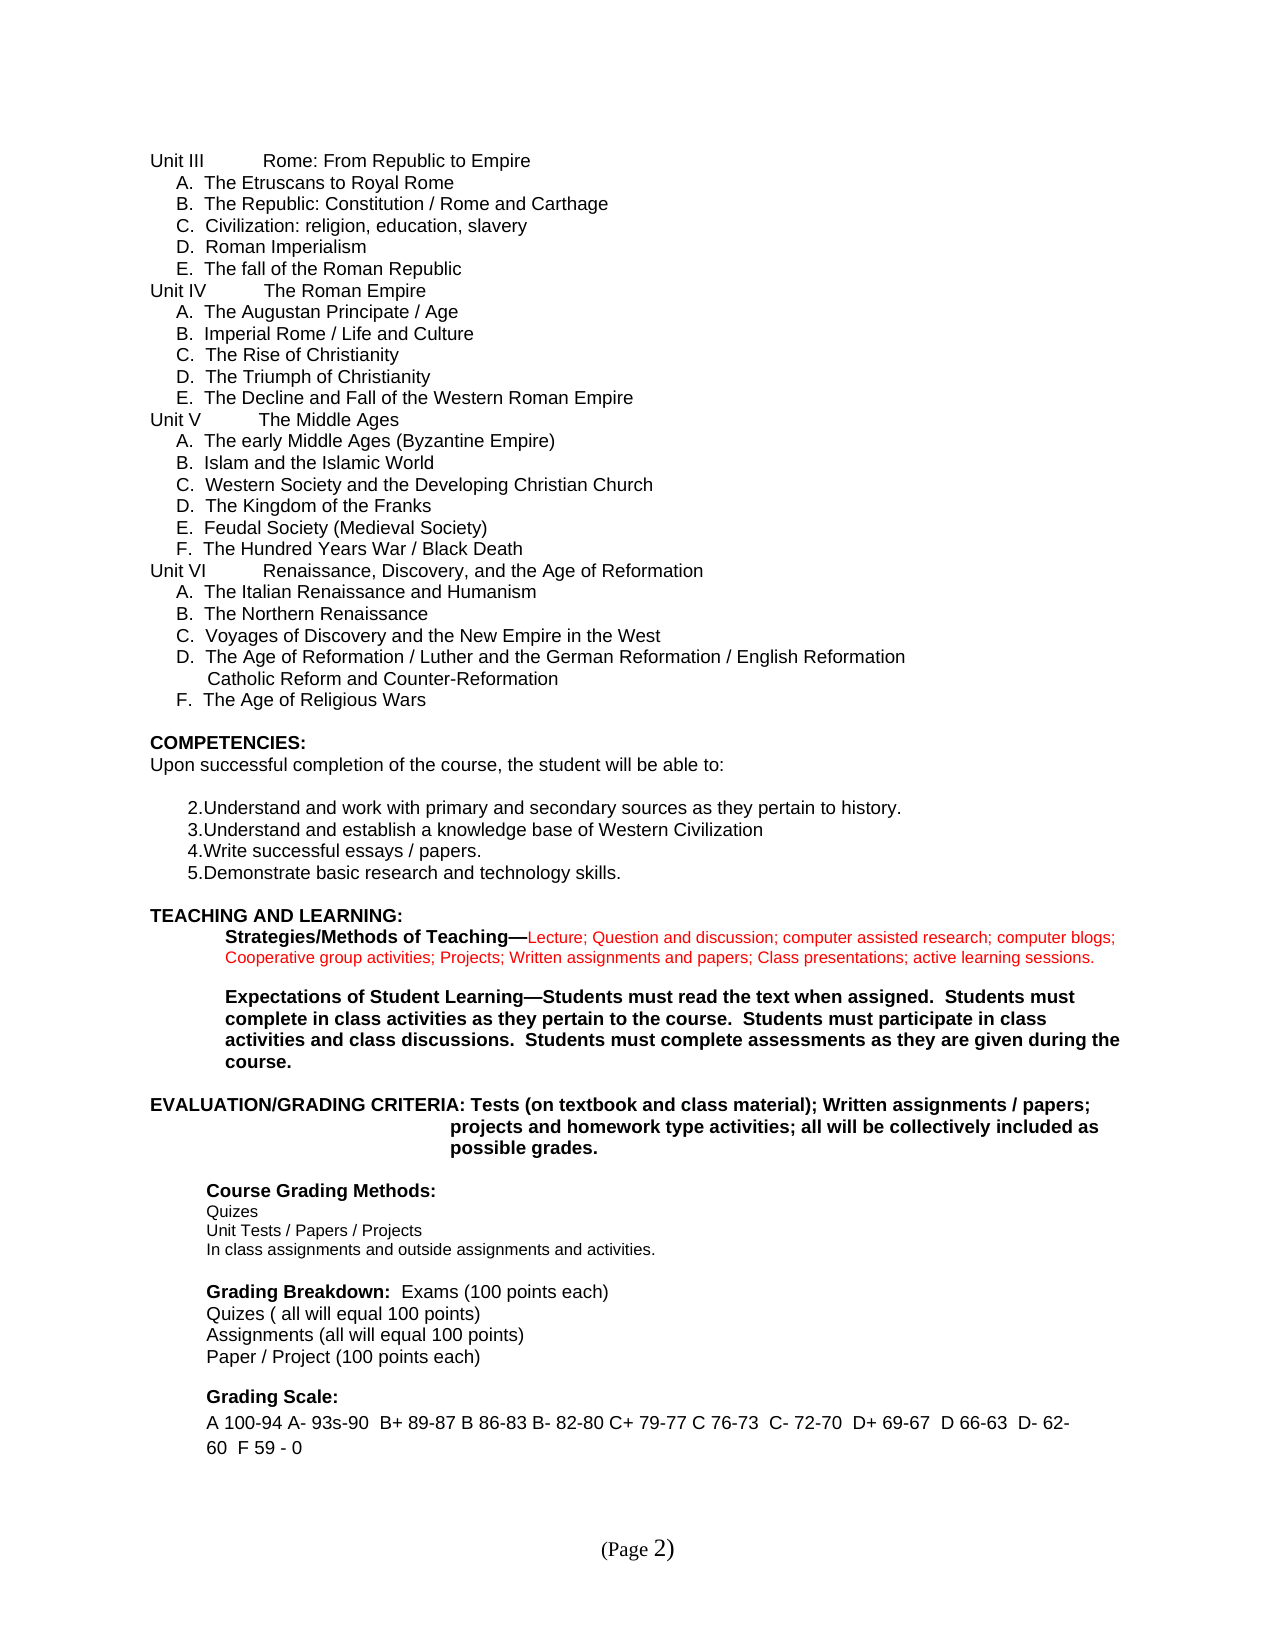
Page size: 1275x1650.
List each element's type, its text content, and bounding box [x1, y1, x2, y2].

text Unit Tests / Papers / Projects [150, 1221, 1125, 1240]
text Quizes [150, 1202, 1125, 1221]
text E. Feudal Society (Medieval Society) [150, 517, 1125, 538]
text C. Voyages of Discovery and the New Empire in the West [150, 624, 1125, 646]
text A. The Etruscans to Royal [150, 172, 1125, 193]
text D. The Age of Reformation / Luther and the German Reformation / English Reformation [150, 646, 1125, 667]
text D. The Triumph of Christianity [150, 366, 1125, 387]
text C. Western Society and the Developing Christian Church [150, 473, 1125, 495]
text Expectations of Student Learning—Students must read the text when assigned. Students must complete in class activities as they pertain to the course. Students must participate in class activities and class discussions. Students must complete assessments as they are given during the course. [150, 986, 1125, 1072]
text F. The Age of Religious Wars [150, 689, 1125, 711]
text Grading Breakdown: Exams (100 points each) [150, 1281, 1125, 1302]
text In class assignments and outside assignments and activities. [150, 1240, 1125, 1259]
text C. Civilization: religion, education, slavery [150, 215, 1125, 236]
list Demonstrate basic research and technology skills. [187, 862, 1125, 883]
text A. The Augustan Principate / Age [150, 301, 1125, 322]
text C. The Rise of Christianity [150, 344, 1125, 366]
list Write successful essays / papers. [187, 840, 1125, 862]
text A 100-94 A- 93s-90 B+ 89-87 B 86-83 B- 82-80 C+ 79-77 C 76-73 C- 72-70 D+ 69-67 D 66-63 D- 62-60 F 59 - 0 [206, 1411, 1087, 1458]
text EVALUATION/GRADING CRITERIA: Tests (on textbook and class material); Written assignments / papers; projects and homework type activities; all will be collectively included as possible grades. [150, 1094, 1125, 1159]
text E. The fall of the [150, 258, 1125, 279]
text B. Islam and the Islamic World [150, 452, 1125, 473]
text B. Imperial / Life and Culture [150, 322, 1125, 344]
text Unit IV The [150, 279, 1125, 301]
text COMPETENCIES: [150, 732, 1125, 754]
text Unit VI Renaissance, Discovery, and the Age of Reformation [150, 560, 1125, 581]
text D. The Kingdom of the Franks [150, 495, 1125, 517]
text Upon successful completion of the course, the student will be able to: [150, 754, 1125, 775]
text Strategies/Methods of Teaching—Lecture; Question and discussion; computer assisted research; computer blogs; Cooperative group activities; Projects; Written assignments and papers; Class presentations; active learning sessions. [150, 926, 1125, 967]
text A. The Italian Renaissance and Humanism [150, 581, 1125, 603]
text TEACHING AND LEARNING: [150, 905, 1125, 926]
text B. The Northern Renaissance [150, 603, 1125, 624]
text Unit III : From Republic to Empire [150, 150, 1125, 172]
text Quizes ( all will equal 100 points) [150, 1302, 1125, 1324]
text Catholic Reform and Counter-Reformation [150, 667, 1125, 689]
text Assignments (all will equal 100 points) [150, 1324, 1125, 1346]
list Understand and establish a knowledge base of Western Civilization [187, 818, 1125, 840]
text A. The early Middle Ages () [150, 430, 1125, 452]
text B. The Republic: Constitution / and [150, 193, 1125, 215]
text Unit V The Middle Ages [150, 409, 1125, 430]
text Grading Scale: [150, 1386, 1087, 1408]
text Course Grading Methods: [206, 1180, 1125, 1202]
list Understand and work with primary and secondary sources as they pertain to history. [187, 797, 1125, 818]
text Paper / Project (100 points each) [150, 1346, 1125, 1367]
text D. Roman Imperialism [150, 236, 1125, 258]
text F. The Hundred Years War / Black Death [150, 538, 1125, 560]
text E. The Decline and Fall of the [150, 387, 1125, 409]
